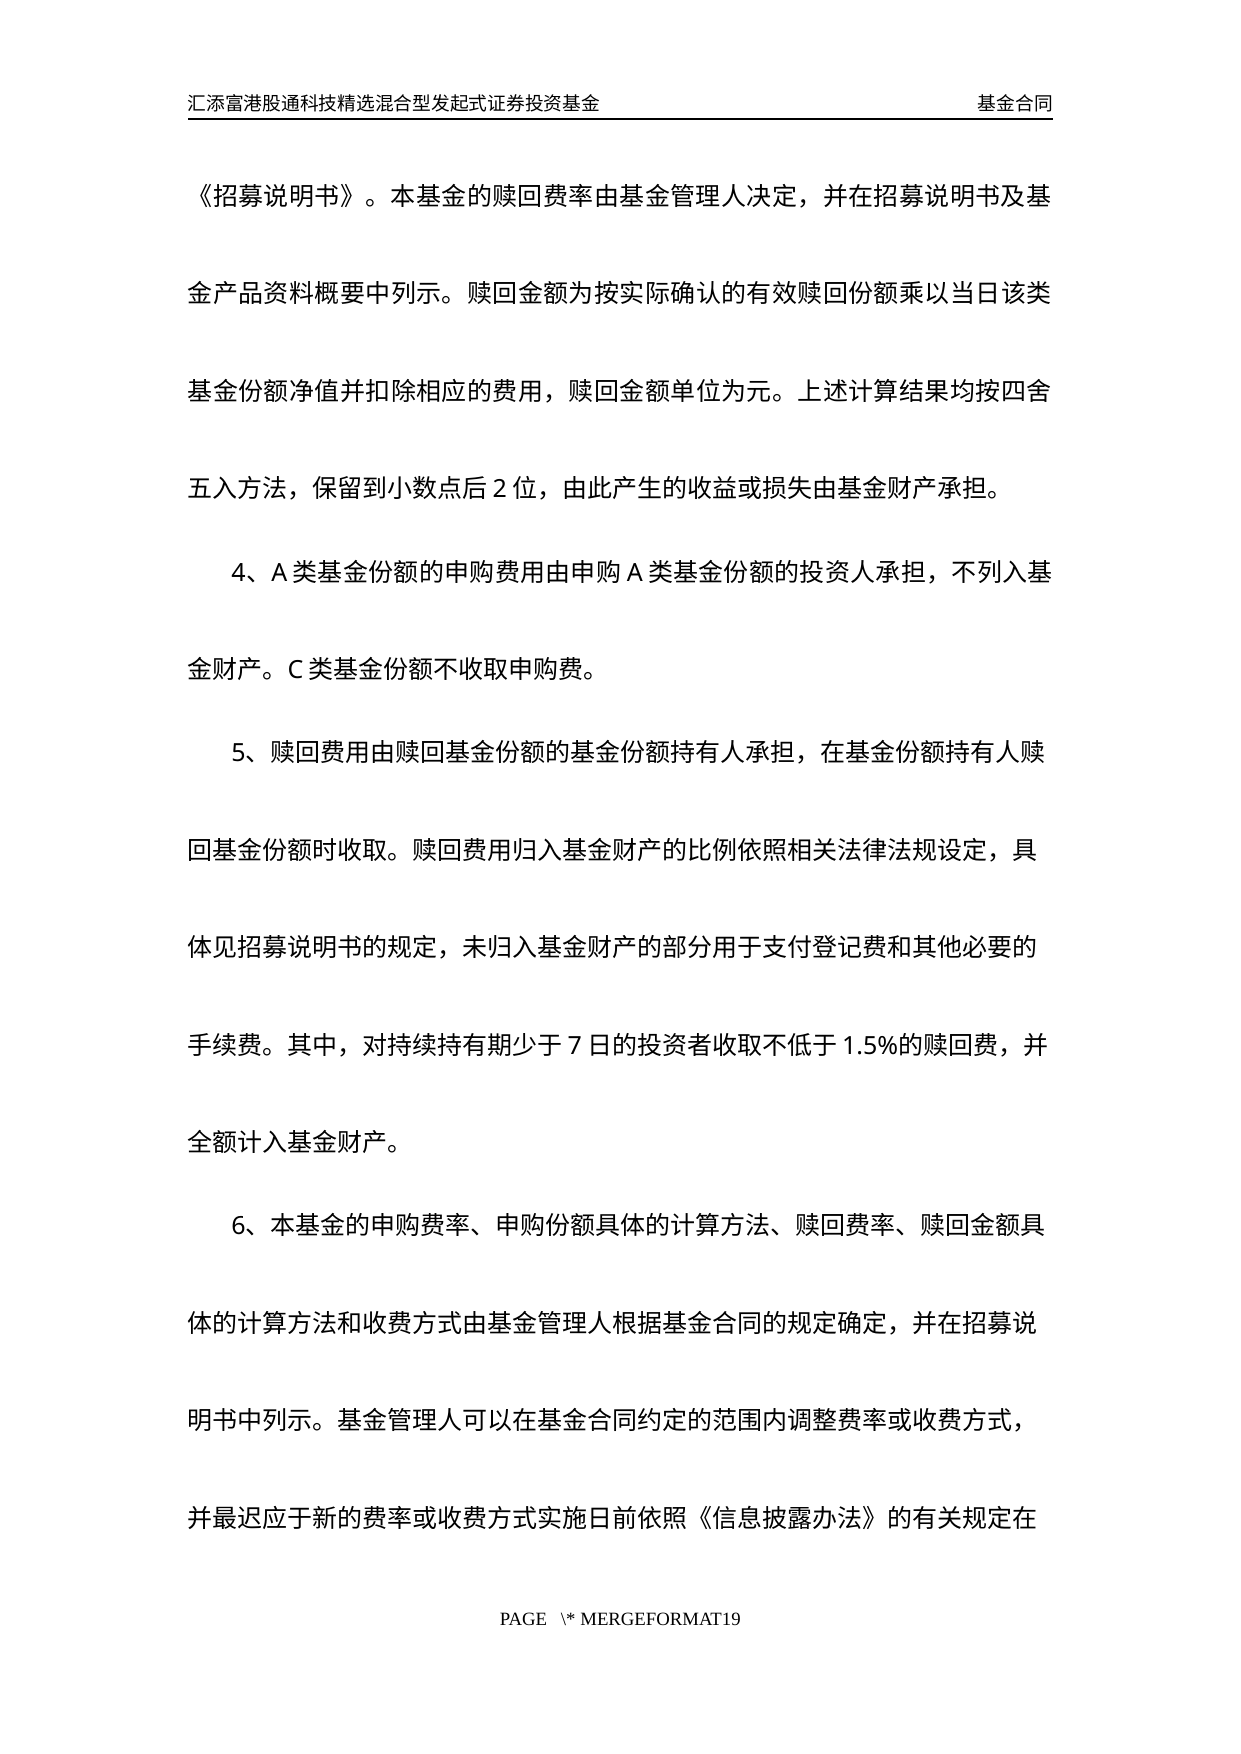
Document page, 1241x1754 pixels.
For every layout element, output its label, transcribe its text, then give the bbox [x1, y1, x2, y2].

text 5、赎回费用由赎回基金份额的基金份额持有人承担，在基金份额持有人赎回基金份额时收取。赎回费用归入基金财产的比例依照相关法律法规设定，具体见招募说明书的规定，未归入基金财产的部分用于支付登记费和其他必要的手续费。其中，对持续持有期少于7日的投资者收取不低于1.5%的赎回费，并全额计入基金财产。 [187, 718, 1053, 1173]
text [187, 162, 1053, 519]
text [187, 1191, 1053, 1549]
text 4、A类基金份额的申购费用由申购A类基金份额的投资人承担，不列入基金财产。C类基金份额不收取申购费。 [187, 538, 1053, 700]
